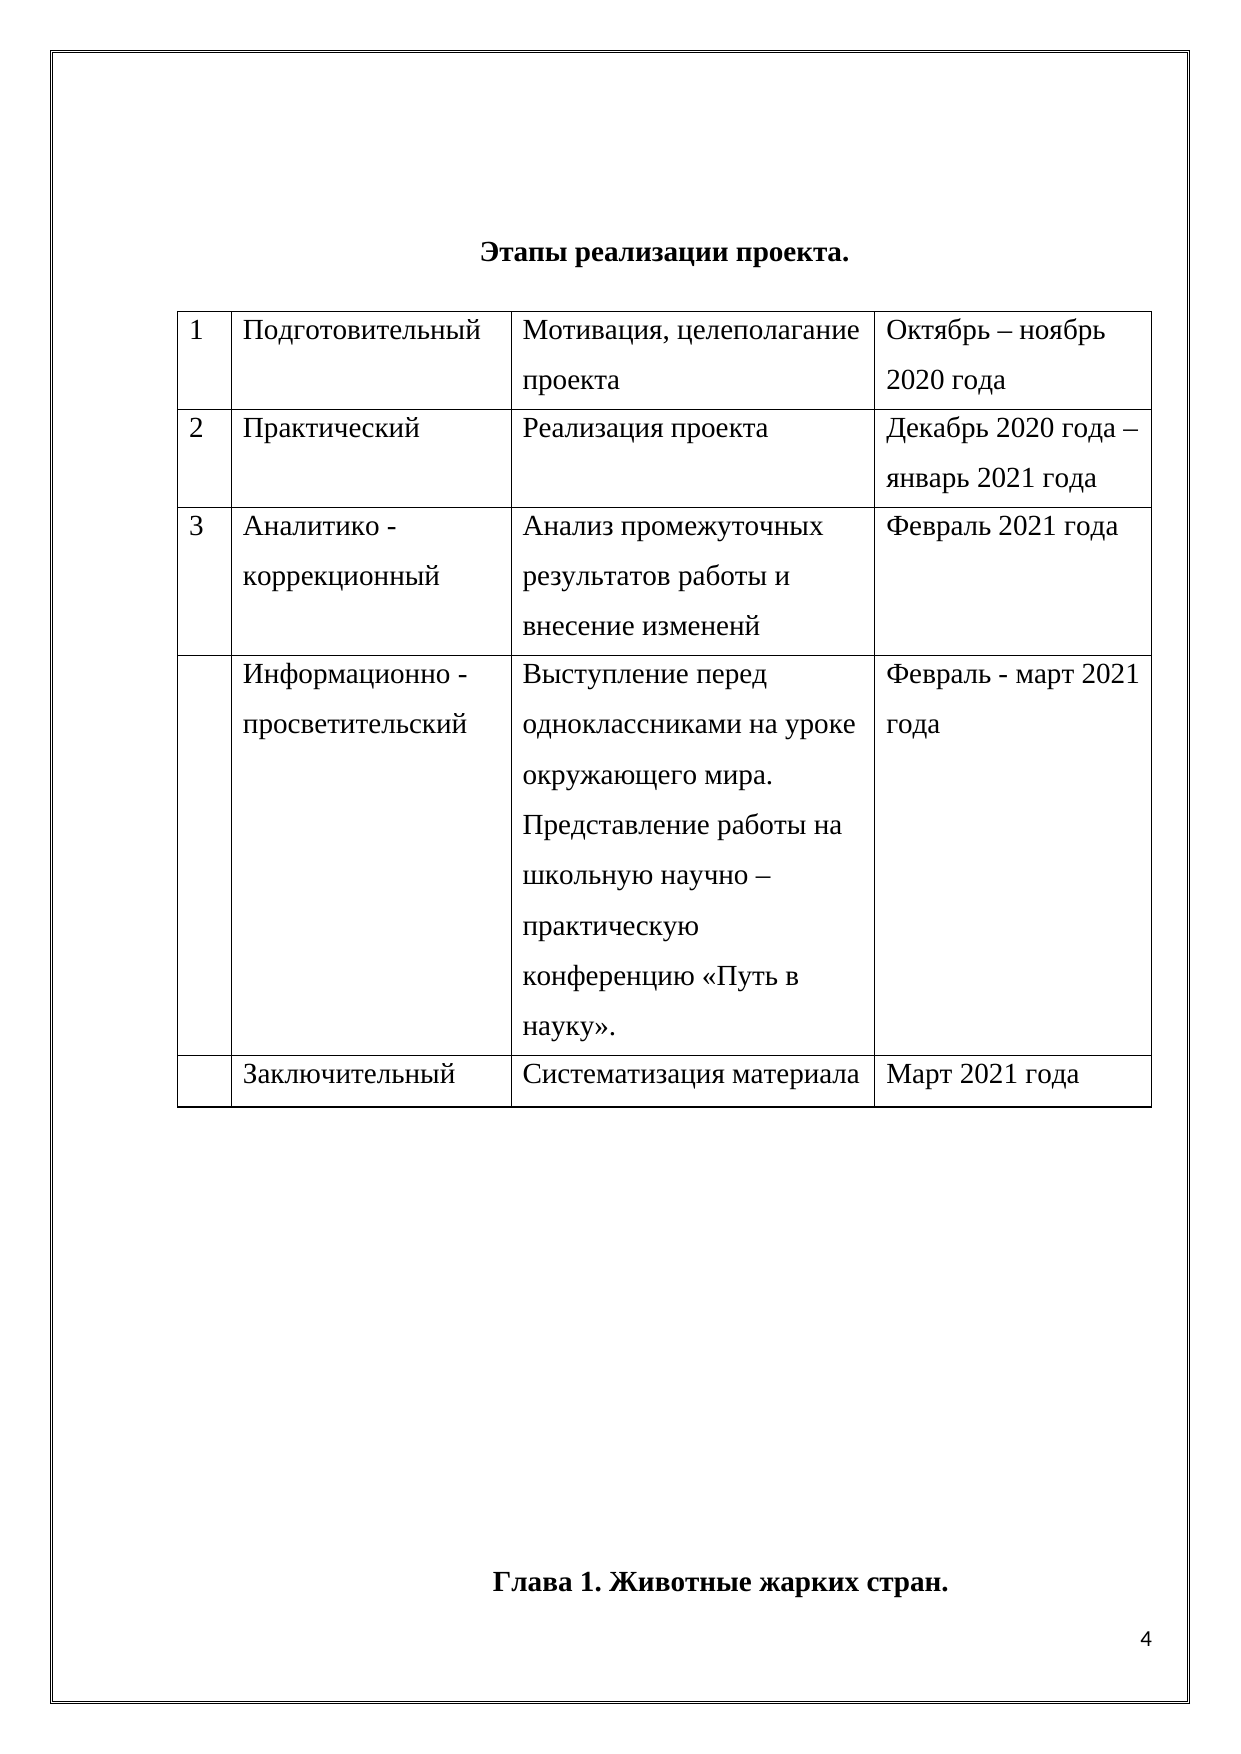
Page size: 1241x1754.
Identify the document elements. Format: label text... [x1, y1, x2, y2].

table_header Октябрь – ноябрь 2020 года [875, 312, 1151, 409]
table_cell [178, 656, 231, 1055]
table_header Мотивация, целеполагание проекта [512, 312, 874, 409]
table_cell Заключительный [232, 1056, 511, 1106]
table_cell Систематизация материала [512, 1056, 874, 1106]
table_cell Февраль 2021 года [875, 508, 1151, 655]
table_cell Март 2021 года [875, 1056, 1151, 1106]
table_cell [178, 1056, 231, 1106]
table_cell Практический [232, 410, 511, 507]
table_header 1 [178, 312, 231, 409]
text Этапы реализации проекта. [177, 234, 1152, 267]
table_header Подготовительный [232, 312, 511, 409]
text Глава 1. Животные жарких стран. [290, 1564, 1152, 1598]
table_cell Реализация проекта [512, 410, 874, 507]
table_cell Аналитико - коррекционный [232, 508, 511, 655]
table_cell Декабрь 2020 года – январь 2021 года [875, 410, 1151, 507]
table_cell Февраль - март 2021 года [875, 656, 1151, 1055]
table_cell 3 [178, 508, 231, 655]
table_cell Выступление перед одноклассниками на уроке окружающего мира. Представление работы на школьную научно – практическую конференцию «Путь в науку». [512, 656, 874, 1055]
table_cell 2 [178, 410, 231, 507]
table_cell Информационно - просветительский [232, 656, 511, 1055]
table_cell Анализ промежуточных результатов работы и внесение измененй [512, 508, 874, 655]
